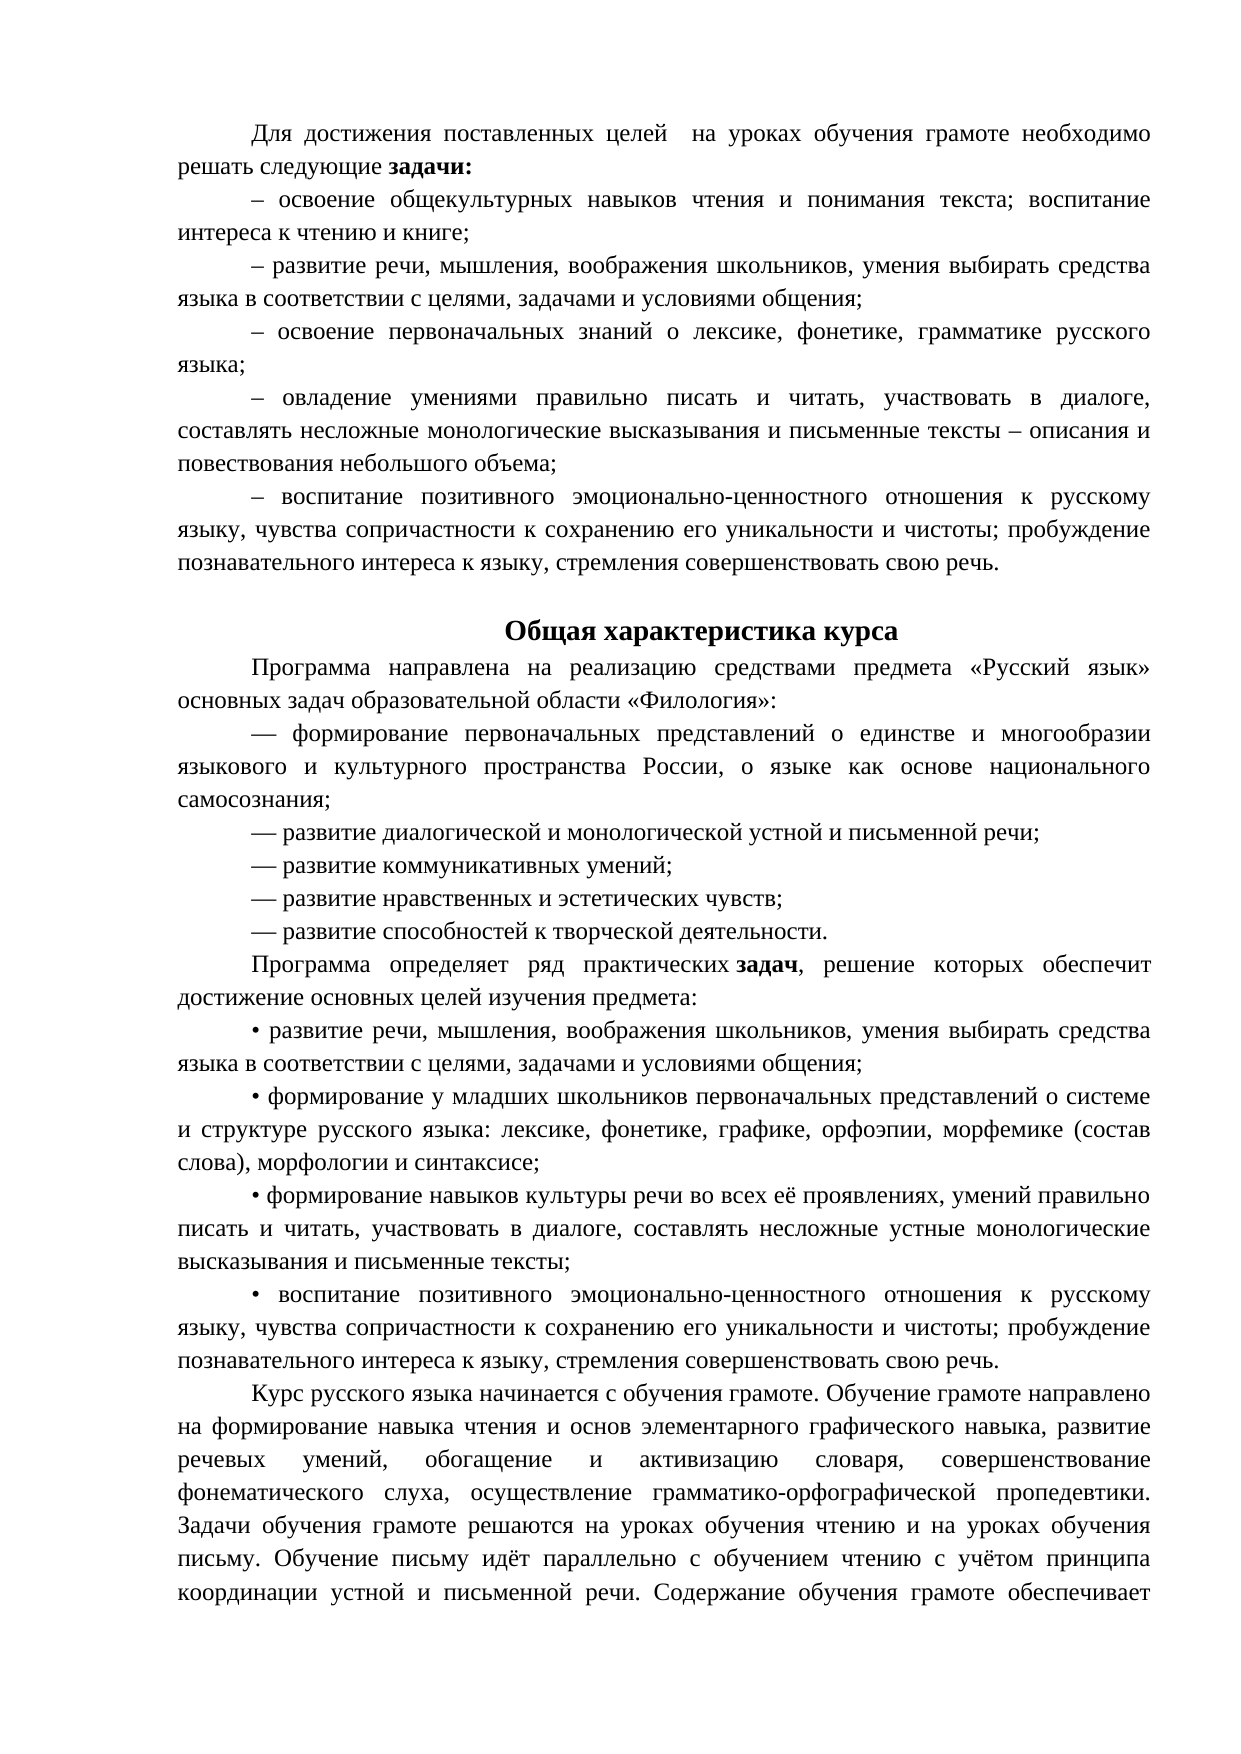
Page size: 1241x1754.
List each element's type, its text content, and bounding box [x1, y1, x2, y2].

text – освоение общекультурных навыков чтения и понимания текста; воспитание интереса к чтению и книге; [177, 184, 1152, 246]
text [177, 1378, 1152, 1605]
text Для достижения поставленных целей на уроках обучения грамоте необходимо решать следующие задачи: [177, 118, 1152, 180]
text Общая характеристика курса [177, 613, 1152, 647]
text — развитие способностей к творческой деятельности. [177, 916, 1152, 945]
text — развитие коммуникативных умений; [177, 850, 1152, 879]
text • развитие речи, мышления, воображения школьников, умения выбирать средства языка в соответствии с целями, задачами и условиями общения; [177, 1015, 1152, 1077]
text — развитие нравственных и эстетических чувств; [177, 883, 1152, 912]
text • воспитание позитивного эмоционально-ценностного отношения к русскому языку, чувства сопричастности к сохранению его уникальности и чистоты; пробуждение познавательного интереса к языку, стремления совершенствовать свою речь. [177, 1279, 1152, 1374]
text – воспитание позитивного эмоционально-ценностного отношения к русскому языку, чувства сопричастности к сохранению его уникальности и чистоты; пробуждение познавательного интереса к языку, стремления совершенствовать свою речь. [177, 481, 1152, 576]
text Программа направлена на реализацию средствами предмета «Русский язык» основных задач образовательной области «Филология»: [177, 652, 1152, 714]
text — формирование первоначальных представлений о единстве и многообразии языкового и культурного пространства России, о языке как основе национального самосознания; [177, 718, 1152, 813]
text Программа определяет ряд практических задач, решение которых обеспечит достижение основных целей изучения предмета: [177, 949, 1152, 1011]
text – освоение первоначальных знаний о лексике, фонетике, грамматике русского языка; [177, 316, 1152, 378]
text • формирование у младших школьников первоначальных представлений о системе и структуре русского языка: лексике, фонетике, графике, орфоэпии, морфемике (состав слова), морфологии и синтаксисе; [177, 1081, 1152, 1176]
text – развитие речи, мышления, воображения школьников, умения выбирать средства языка в соответствии с целями, задачами и условиями общения; [177, 250, 1152, 312]
text • формирование навыков культуры речи во всех её проявлениях, умений правильно писать и читать, участвовать в диалоге, составлять несложные устные монологические высказывания и письменные тексты; [177, 1180, 1152, 1275]
text – овладение умениями правильно писать и читать, участвовать в диалоге, составлять несложные монологические высказывания и письменные тексты – описания и повествования небольшого объема; [177, 382, 1152, 477]
text — развитие диалогической и монологической устной и письменной речи; [177, 817, 1152, 846]
